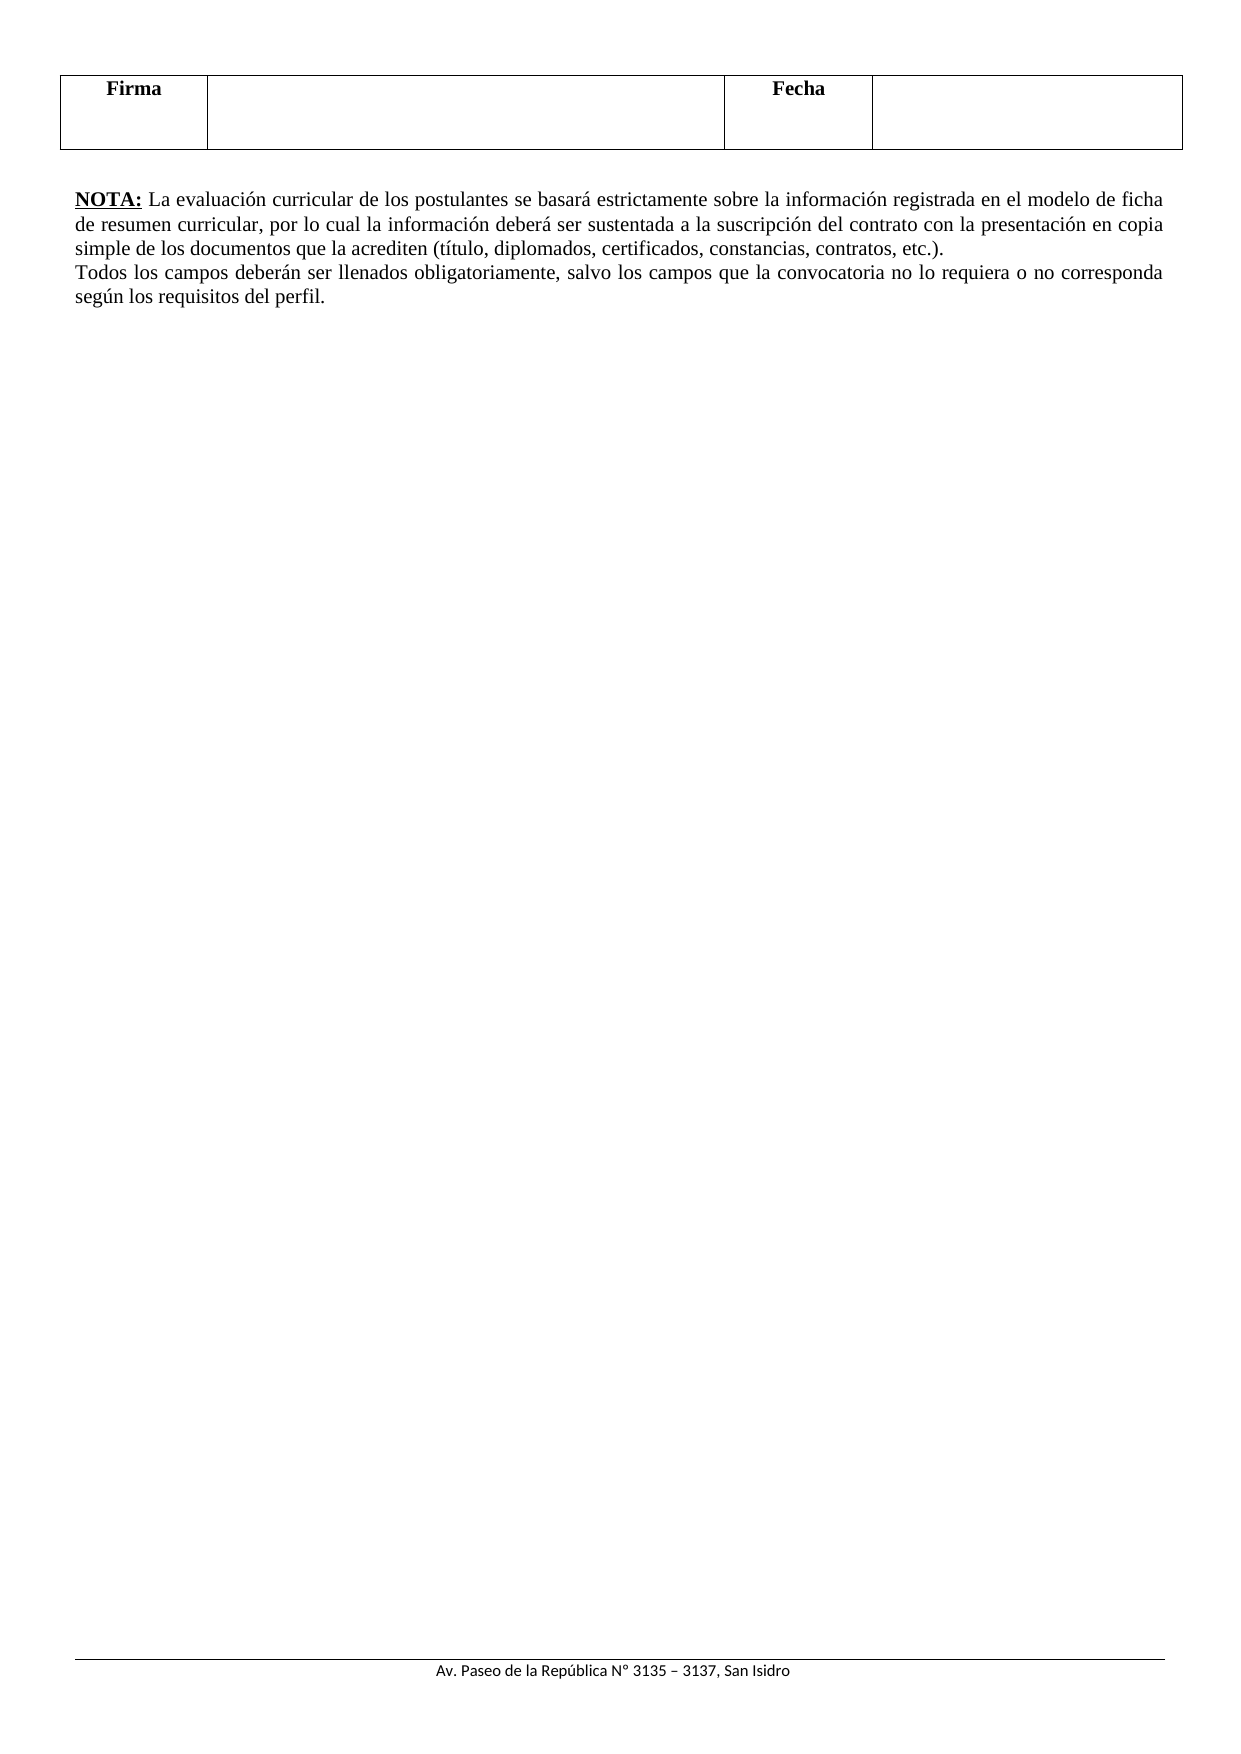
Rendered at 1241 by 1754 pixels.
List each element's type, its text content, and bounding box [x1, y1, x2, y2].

text Todos los campos deberán ser llenados obligatoriamente, salvo los campos que la convocatoria no lo requiera o no corresponda según los requisitos del perfil. [75, 259, 1165, 308]
table_header [208, 76, 724, 149]
table_header Fecha [725, 76, 872, 149]
table_header [873, 76, 1182, 149]
text NOTA: La evaluación curricular de los postulantes se basará estrictamente sobre la información registrada en el modelo de ficha de resumen curricular, por lo cual la información deberá ser sustentada a la suscripción del contrato con la presentación en copia simple de los documentos que la acrediten (título, diplomados, certificados, constancias, contratos, etc.). [75, 187, 1165, 259]
table_header Firma [61, 76, 207, 149]
